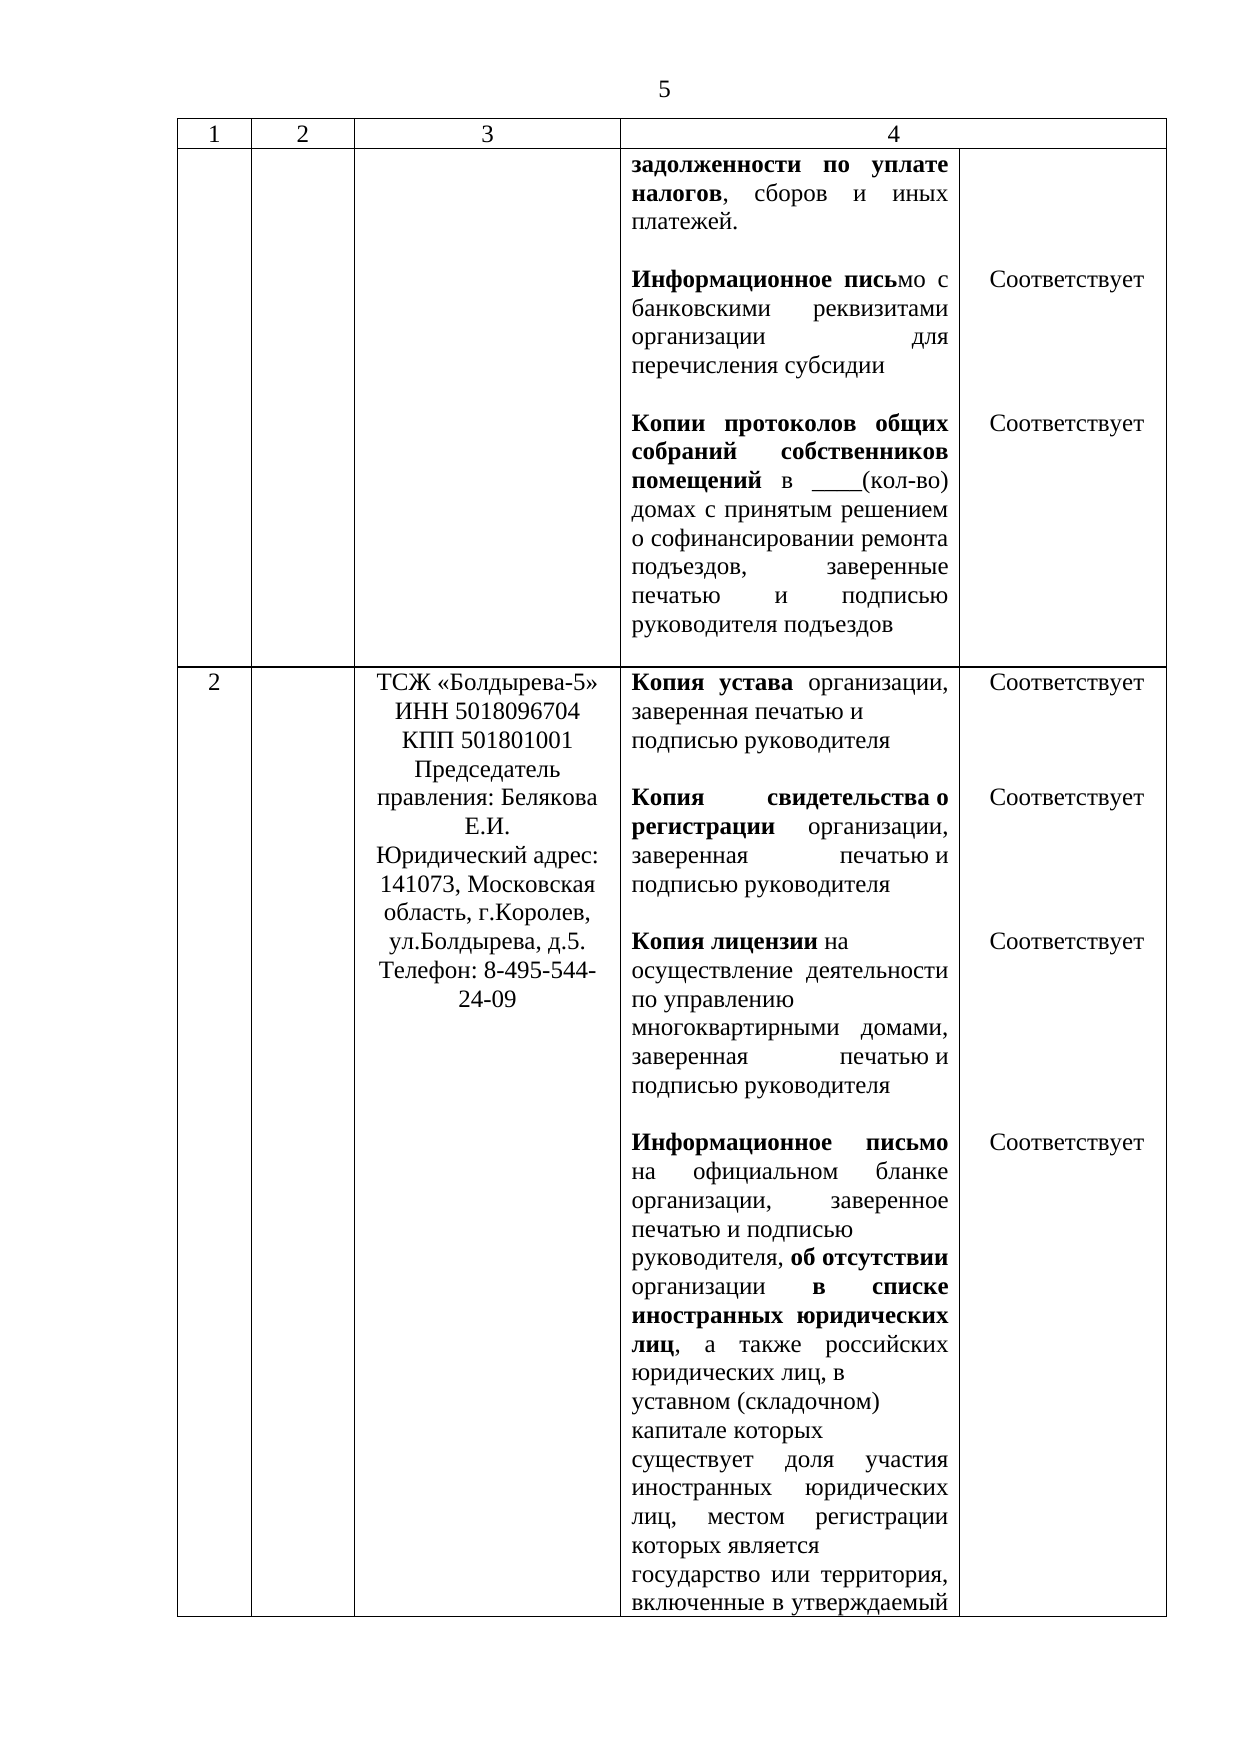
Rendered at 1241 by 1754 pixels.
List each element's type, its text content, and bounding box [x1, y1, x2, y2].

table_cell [960, 668, 1166, 1616]
table_header 1 [178, 119, 251, 148]
table_cell [252, 149, 354, 666]
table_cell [621, 149, 959, 666]
table_header 3 [355, 119, 620, 148]
table_header 2 [252, 119, 354, 148]
table_header 4 [621, 119, 1166, 148]
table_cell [355, 149, 620, 666]
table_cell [355, 668, 620, 1616]
table_cell 1. [178, 149, 251, 666]
table_cell 2 [178, 668, 251, 1616]
table_cell [252, 668, 354, 1616]
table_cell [621, 668, 959, 1616]
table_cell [960, 149, 1166, 666]
